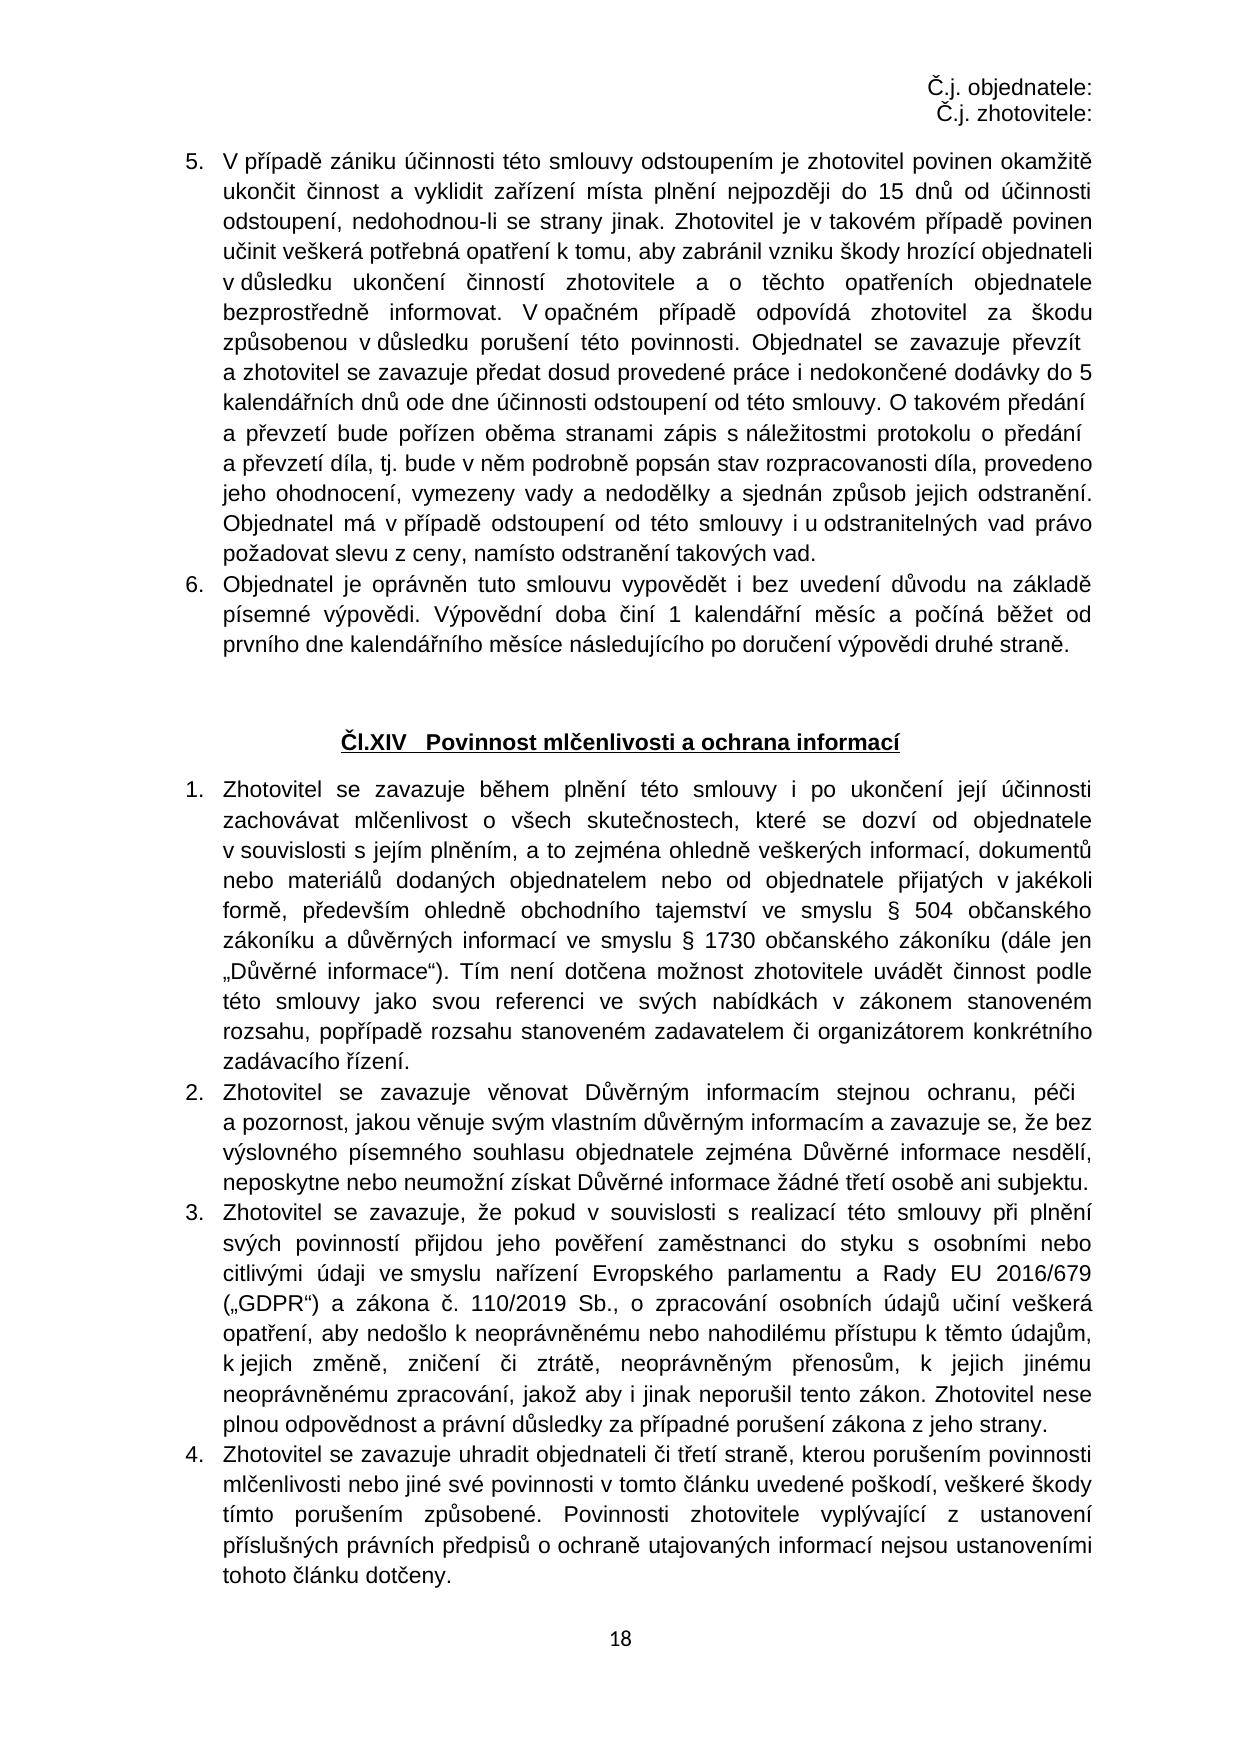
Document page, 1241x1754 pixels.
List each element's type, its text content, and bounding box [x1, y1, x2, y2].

list Zhotovitel se zavazuje, že pokud v souvislosti s realizací této smlouvy při plnění svých povinností přijdou jeho pověření zaměstnanci do styku s osobními nebo citlivými údaji ve smyslu nařízení Evropského parlamentu a Rady EU 2016/679 („GDPR“) a zákona č. 110/2019 Sb., o zpracování osobních údajů učiní veškerá opatření, aby nedošlo k neoprávněnému nebo nahodilému přístupu k těmto údajům, k jejich změně, zničení či ztrátě, neoprávněným přenosům, k jejich jinému neoprávněnému zpracování, jakož aby i jinak neporušil tento zákon. Zhotovitel nese plnou odpovědnost a právní důsledky za případné porušení zákona z jeho strany. [185, 1199, 1093, 1437]
list V případě zániku účinnosti této smlouvy odstoupením je zhotovitel povinen okamžitě ukončit činnost a vyklidit zařízení místa plnění nejpozději do 15 dnů od účinnosti odstoupení, nedohodnou-li se strany jinak. Zhotovitel je v takovém případě povinen učinit veškerá potřebná opatření k tomu, aby zabránil vzniku škody hrozící objednateli v důsledku ukončení činností zhotovitele a o těchto opatřeních objednatele bezprostředně informovat. V opačném případě odpovídá zhotovitel za škodu způsobenou v důsledku porušení této povinnosti. Objednatel se zavazuje převzít a zhotovitel se zavazuje předat dosud provedené práce i nedokončené dodávky do 5 kalendářních dnů ode dne účinnosti odstoupení od této smlouvy. O takovém předání a převzetí bude pořízen oběma stranami zápis s náležitostmi protokolu o předání a převzetí díla, tj. bude v něm podrobně popsán stav rozpracovanosti díla, provedeno jeho ohodnocení, vymezeny vady a nedodělky a sjednán způsob jejich odstranění. Objednatel má v případě odstoupení od této smlouvy i u odstranitelných vad právo požadovat slevu z ceny, namísto odstranění takových vad. [185, 148, 1093, 567]
list Zhotovitel se zavazuje během plnění této smlouvy i po ukončení její účinnosti zachovávat mlčenlivost o všech skutečnostech, které se dozví od objednatele v souvislosti s jejím plněním, a to zejména ohledně veškerých informací, dokumentů nebo materiálů dodaných objednatelem nebo od objednatele přijatých v jakékoli formě, především ohledně obchodního tajemství ve smyslu § 504 občanského zákoníku a důvěrných informací ve smyslu § 1730 občanského zákoníku (dále jen „Důvěrné informace“). Tím není dotčena možnost zhotovitele uvádět činnost podle této smlouvy jako svou referenci ve svých nabídkách v zákonem stanoveném rozsahu, popřípadě rozsahu stanoveném zadavatelem či organizátorem konkrétního zadávacího řízení. [185, 776, 1093, 1074]
list Zhotovitel se zavazuje uhradit objednateli či třetí straně, kterou porušením povinnosti mlčenlivosti nebo jiné své povinnosti v tomto článku uvedené poškodí, veškeré škody tímto porušením způsobené. Povinnosti zhotovitele vyplývající z ustanovení příslušných právních předpisů o ochraně utajovaných informací nejsou ustanoveními tohoto článku dotčeny. [185, 1441, 1093, 1588]
list Objednatel je oprávněn tuto smlouvu vypovědět i bez uvedení důvodu na základě písemné výpovědi. Výpovědní doba činí 1 kalendářní měsíc a počíná běžet od prvního dne kalendářního měsíce následujícího po doručení výpovědi druhé straně. [185, 571, 1093, 657]
text Čl.XIV Povinnost mlčenlivosti a ochrana informací [148, 729, 1093, 756]
list Zhotovitel se zavazuje věnovat Důvěrným informacím stejnou ochranu, péči a pozornost, jakou věnuje svým vlastním důvěrným informacím a zavazuje se, že bez výslovného písemného souhlasu objednatele zejména Důvěrné informace nesdělí, neposkytne nebo neumožní získat Důvěrné informace žádné třetí osobě ani subjektu. [185, 1078, 1093, 1195]
